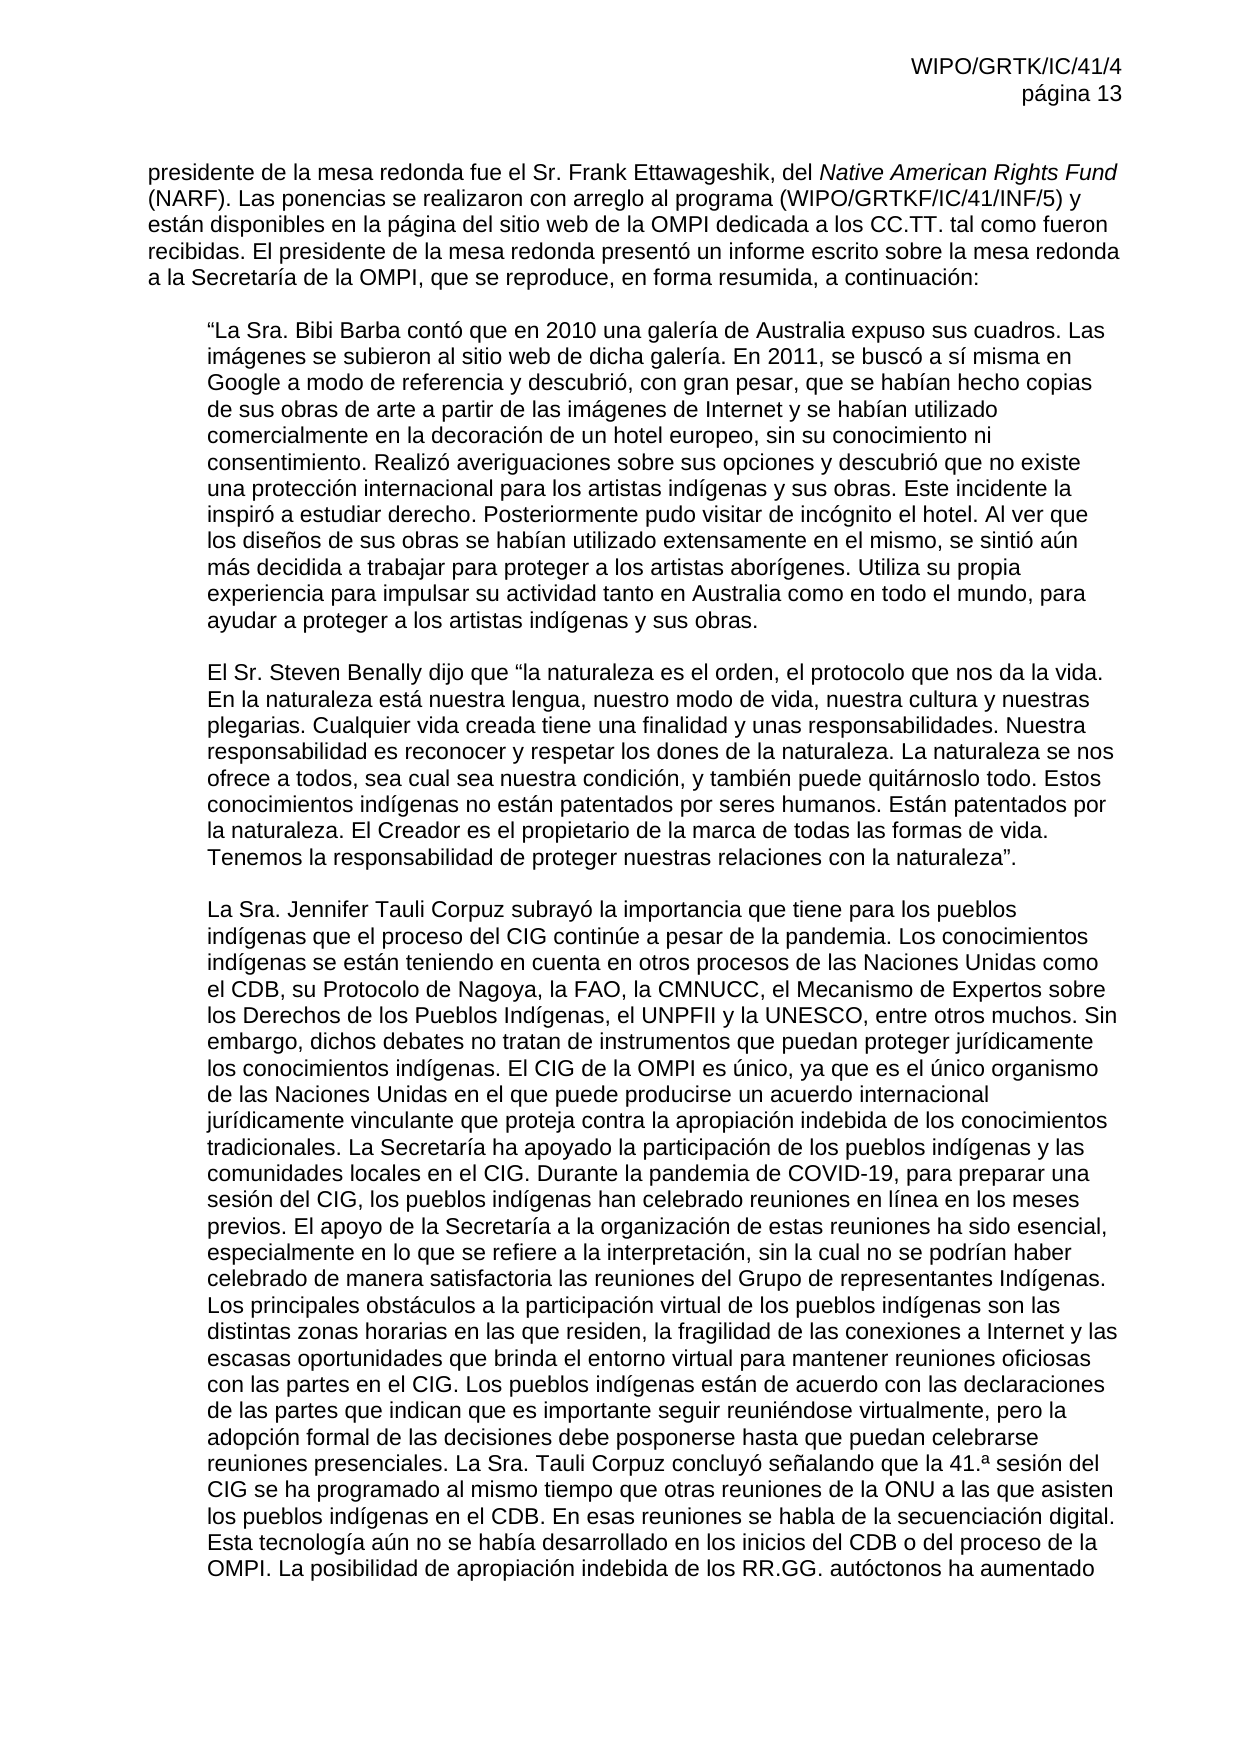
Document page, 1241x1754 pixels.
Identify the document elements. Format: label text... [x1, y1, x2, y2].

text “La Sra. Bibi Barba contó que en 2010 una galería de Australia expuso sus cuadros. Las imágenes se subieron al sitio web de dicha galería. En 2011, se buscó a sí misma en Google a modo de referencia y descubrió, con gran pesar, que se habían hecho copias de sus obras de arte a partir de las imágenes de Internet y se habían utilizado comercialmente en la decoración de un hotel europeo, sin su conocimiento ni consentimiento. Realizó averiguaciones sobre sus opciones y descubrió que no existe una protección internacional para los artistas indígenas y sus obras. Este incidente la inspiró a estudiar derecho. Posteriormente pudo visitar de incógnito el hotel. Al ver que los diseños de sus obras se habían utilizado extensamente en el mismo, se sintió aún más decidida a trabajar para proteger a los artistas aborígenes. Utiliza su propia experiencia para impulsar su actividad tanto en Australia como en todo el mundo, para ayudar a proteger a los artistas indígenas y sus obras. [207, 317, 1122, 633]
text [207, 896, 1122, 1582]
text El Sr. Steven Benally dijo que “la naturaleza es el orden, el protocolo que nos da la vida. En la naturaleza está nuestra lengua, nuestro modo de vida, nuestra cultura y nuestras plegarias. Cualquier vida creada tiene una finalidad y unas responsabilidades. Nuestra responsabilidad es reconocer y respetar los dones de la naturaleza. La naturaleza se nos ofrece a todos, sea cual sea nuestra condición, y también puede quitárnoslo todo. Estos conocimientos indígenas no están patentados por seres humanos. Están patentados por la naturaleza. El Creador es el propietario de la marca de todas las formas de vida. Tenemos la responsabilidad de proteger nuestras relaciones con la naturaleza”. [207, 659, 1122, 870]
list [148, 158, 1122, 290]
